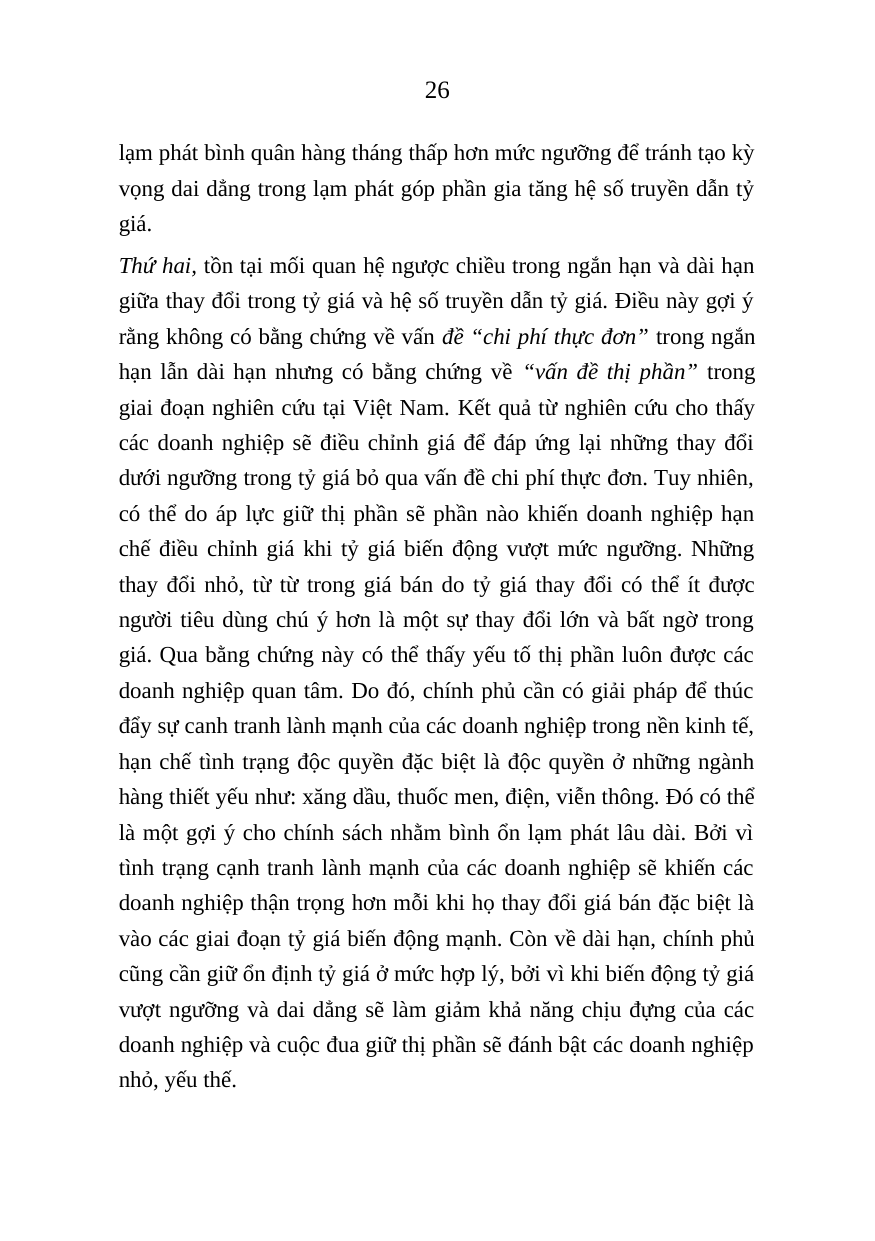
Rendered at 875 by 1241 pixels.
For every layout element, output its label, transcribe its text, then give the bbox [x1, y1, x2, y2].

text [118, 132, 756, 239]
text Thứ hai, tồn tại mối quan hệ ngược chiều trong ngắn hạn và dài hạn giữa thay đổi trong tỷ giá và hệ số truyền dẫn tỷ giá. Điều này gợi ý rằng không có bằng chứng về vấn đề “chi phí thực đơn” trong ngắn hạn lẫn dài hạn nhưng có bằng chứng về “vấn đề thị phần” trong giai đoạn nghiên cứu tại Việt Nam. Kết quả từ nghiên cứu cho thấy các doanh nghiệp sẽ điều chỉnh giá để đáp ứng lại những thay đổi dưới ngưỡng trong tỷ giá bỏ qua vấn đề chi phí thực đơn. Tuy nhiên, có thể do áp lực giữ thị phần sẽ phần nào khiến doanh nghiệp hạn chế điều chỉnh giá khi tỷ giá biến động vượt mức ngưỡng. Những thay đổi nhỏ, từ từ trong giá bán do tỷ giá thay đổi có thể ít được người tiêu dùng chú ý hơn là một sự thay đổi lớn và bất ngờ trong giá. Qua bằng chứng này có thể thấy yếu tố thị phần luôn được các doanh nghiệp quan tâm. Do đó, chính phủ cần có giải pháp để thúc đẩy sự canh tranh lành mạnh của các doanh nghiệp trong nền kinh tế, hạn chế tình trạng độc quyền đặc biệt là độc quyền ở những ngành hàng thiết yếu như: xăng dầu, thuốc men, điện, viễn thông. Đó có thể là một gợi ý cho chính sách nhằm bình ổn lạm phát lâu dài. Bởi vì tình trạng cạnh tranh lành mạnh của các doanh nghiệp sẽ khiến các doanh nghiệp thận trọng hơn mỗi khi họ thay đổi giá bán đặc biệt là vào các giai đoạn tỷ giá biến động mạnh. Còn về dài hạn, chính phủ cũng cần giữ ổn định tỷ giá ở mức hợp lý, bởi vì khi biến động tỷ giá vượt ngưỡng và dai dẳng sẽ làm giảm khả năng chịu đựng của các doanh nghiệp và cuộc đua giữ thị phần sẽ đánh bật các doanh nghiệp nhỏ, yếu thế. [118, 245, 756, 1095]
